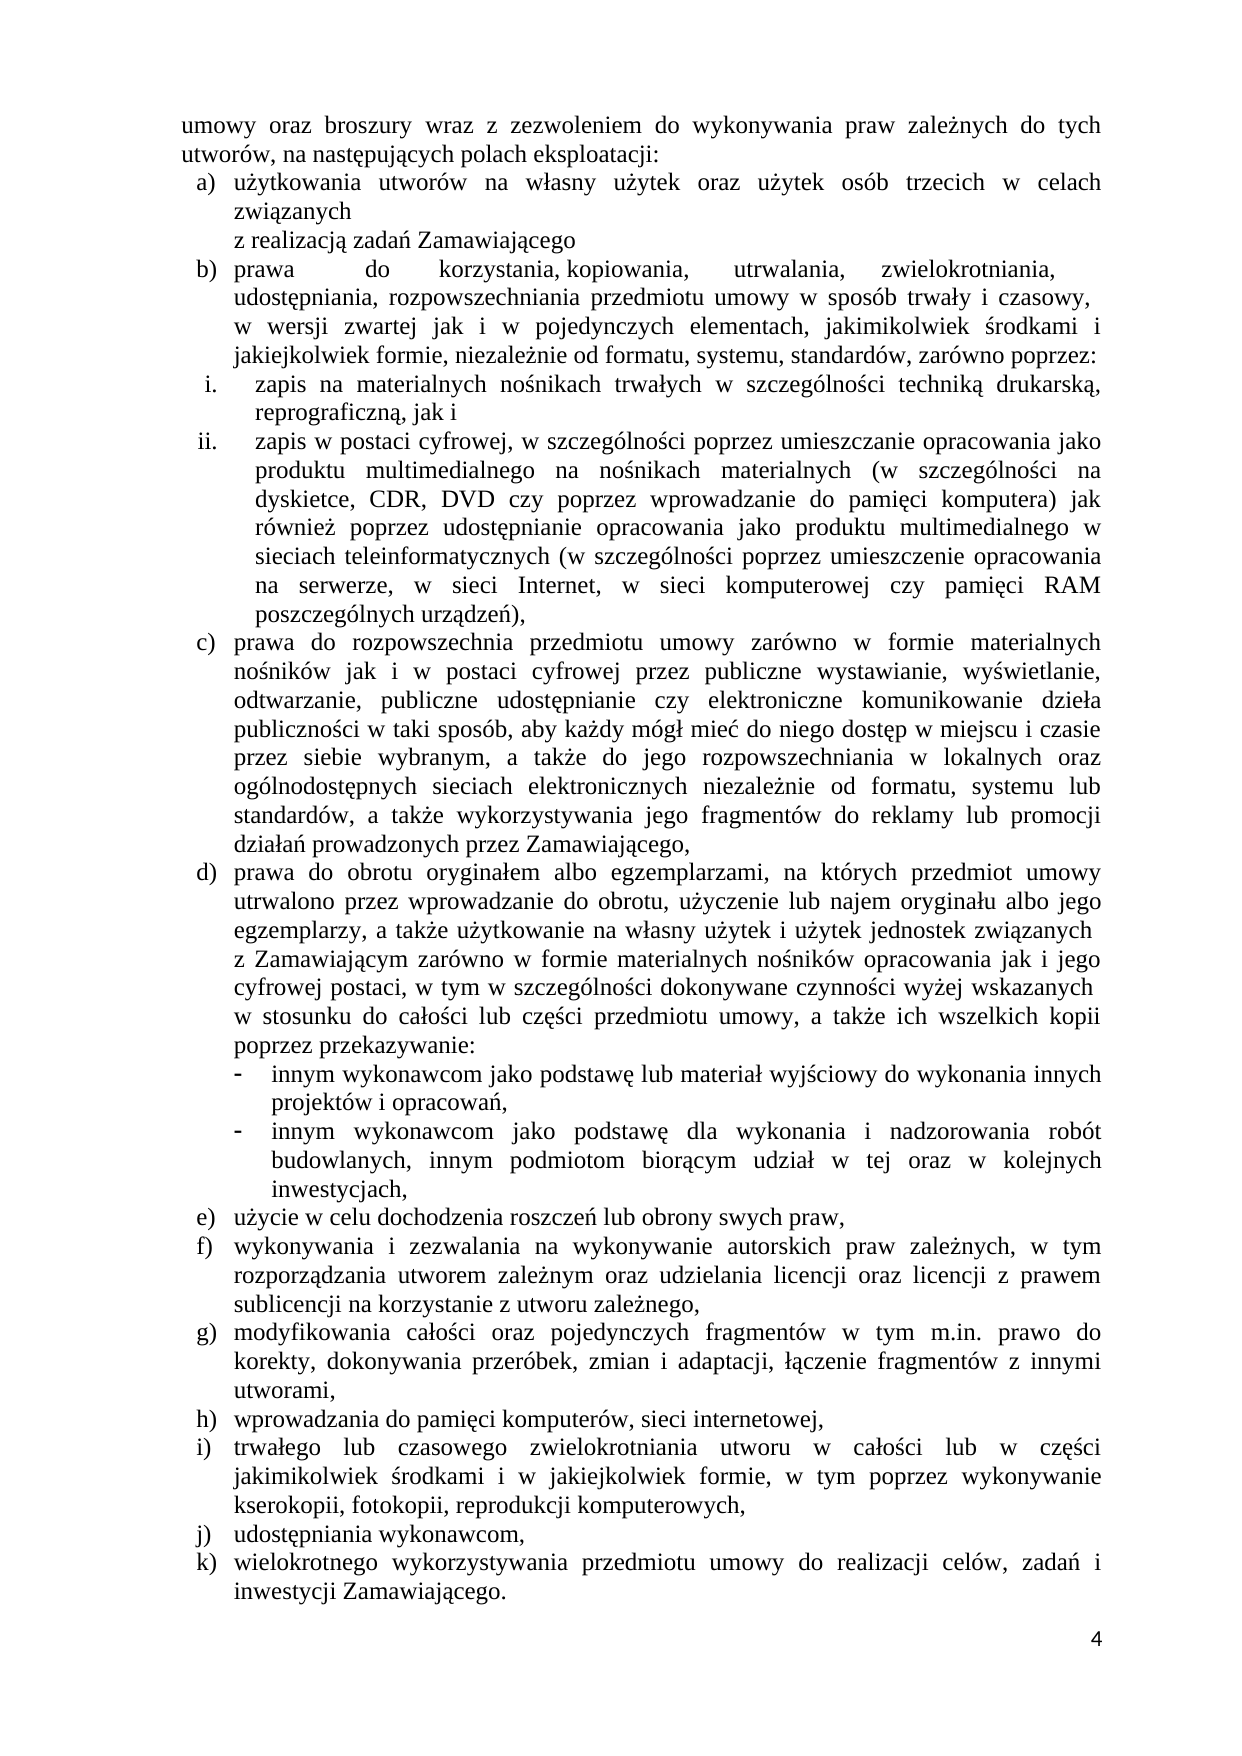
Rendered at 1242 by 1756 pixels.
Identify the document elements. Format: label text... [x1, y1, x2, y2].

list wprowadzania do pamięci komputerów, sieci internetowej, [196, 1404, 1102, 1432]
list wykonywania i zezwalania na wykonywanie autorskich praw zależnych, w tym rozporządzania utworem zależnym oraz udzielania licencji oraz licencji z prawem sublicencji na korzystanie z utworu zależnego, [196, 1231, 1102, 1317]
list zapis w postaci cyfrowej, w szczególności poprzez umieszczanie opracowania jako produktu multimedialnego na nośnikach materialnych (w szczególności na dyskietce, CDR, DVD czy poprzez wprowadzanie do pamięci komputera) jak również poprzez udostępnianie opracowania jako produktu multimedialnego w sieciach teleinformatycznych (w szczególności poprzez umieszczenie opracowania na serwerze, w sieci Internet, w sieci komputerowej czy pamięci RAM poszczególnych urządzeń), [217, 426, 1102, 627]
list innym wykonawcom jako podstawę dla wykonania i nadzorowania robót budowlanych, innym podmiotom biorącym udział w tej oraz w kolejnych inwestycjach, [233, 1116, 1102, 1202]
list innym wykonawcom jako podstawę lub materiał wyjściowy do wykonania innych projektów i opracowań, [233, 1059, 1102, 1116]
list wielokrotnego wykorzystywania przedmiotu umowy do realizacji celów, zadań i inwestycji Zamawiającego. [196, 1547, 1102, 1605]
list udostępniania wykonawcom, [196, 1519, 1102, 1547]
list modyfikowania całości oraz pojedynczych fragmentów w tym m.in. prawo do korekty, dokonywania przeróbek, zmian i adaptacji, łączenie fragmentów z innymi utworami, [196, 1317, 1102, 1404]
list użycie w celu dochodzenia roszczeń lub obrony swych praw, [196, 1202, 1102, 1231]
list użytkowania utworów na własny użytek oraz użytek osób trzecich w celach związanych z realizacją zadań Zamawiającego [196, 167, 1102, 254]
list zapis na materialnych nośnikach trwałych w szczególności techniką drukarską, reprograficzną, jak i [217, 369, 1102, 426]
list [144, 110, 1102, 167]
list prawa do rozpowszechnia przedmiotu umowy zarówno w formie materialnych nośników jak i w postaci cyfrowej przez publiczne wystawianie, wyświetlanie, odtwarzanie, publiczne udostępnianie czy elektroniczne komunikowanie dzieła publiczności w taki sposób, aby każdy mógł mieć do niego dostęp w miejscu i czasie przez siebie wybranym, a także do jego rozpowszechniania w lokalnych oraz ogólnodostępnych sieciach elektronicznych niezależnie od formatu, systemu lub standardów, a także wykorzystywania jego fragmentów do reklamy lub promocji działań prowadzonych przez Zamawiającego, [196, 627, 1102, 857]
list trwałego lub czasowego zwielokrotniania utworu w całości lub w części jakimikolwiek środkami i w jakiejkolwiek formie, w tym poprzez wykonywanie kserokopii, fotokopii, reprodukcji komputerowych, [196, 1432, 1102, 1519]
list prawa do korzystania, kopiowania, utrwalania, zwielokrotniania, udostępniania, rozpowszechniania przedmiotu umowy w sposób trwały i czasowy, w wersji zwartej jak i w pojedynczych elementach, jakimikolwiek środkami i jakiejkolwiek formie, niezależnie od formatu, systemu, standardów, zarówno poprzez: [196, 254, 1102, 369]
list prawa do obrotu oryginałem albo egzemplarzami, na których przedmiot umowy utrwalono przez wprowadzanie do obrotu, użyczenie lub najem oryginału albo jego egzemplarzy, a także użytkowanie na własny użytek i użytek jednostek związanych z Zamawiającym zarówno w formie materialnych nośników opracowania jak i jego cyfrowej postaci, w tym w szczególności dokonywane czynności wyżej wskazanych w stosunku do całości lub części przedmiotu umowy, a także ich wszelkich kopii poprzez przekazywanie: [196, 857, 1102, 1059]
